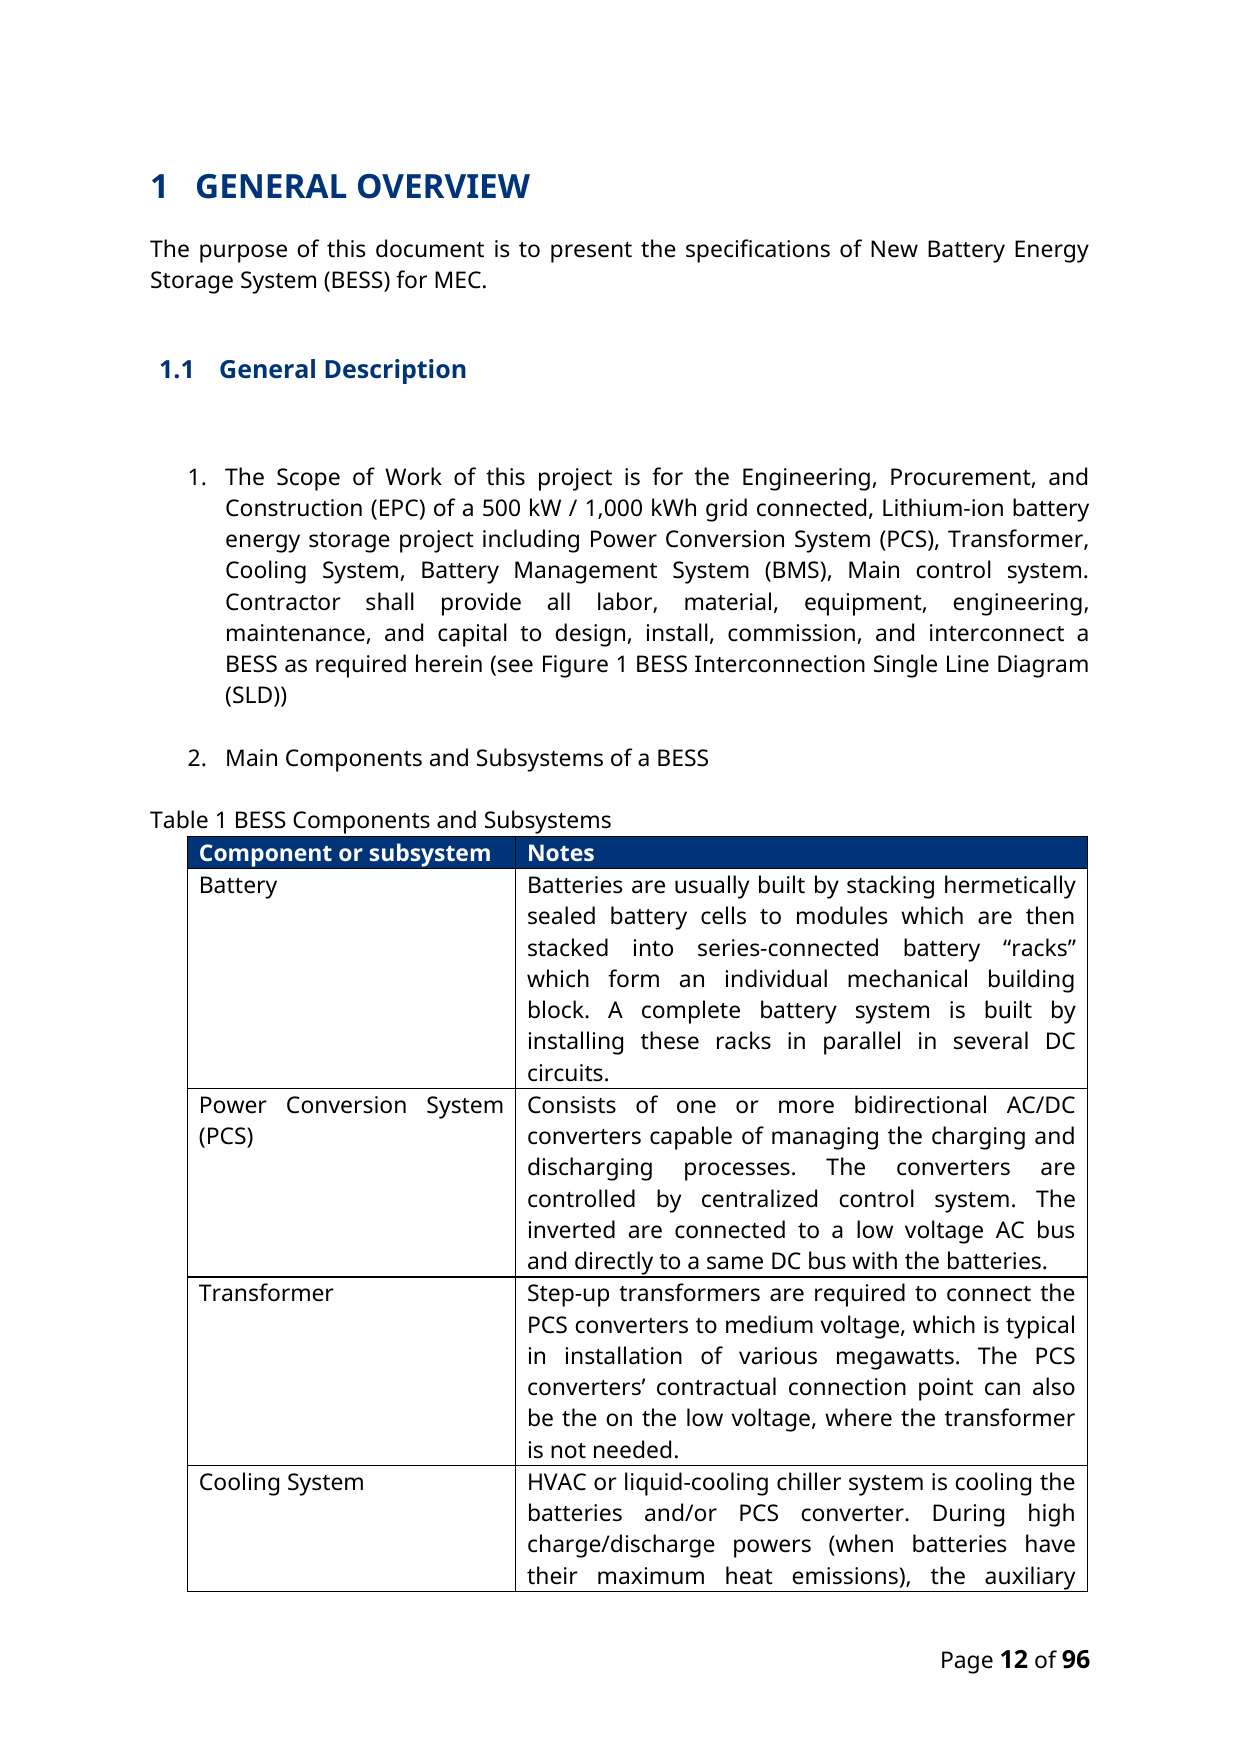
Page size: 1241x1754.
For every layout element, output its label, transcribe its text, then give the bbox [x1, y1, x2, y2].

table_cell Cooling System [188, 1466, 515, 1591]
table_cell Consists of one or more bidirectional AC/DC converters capable of managing the charging and discharging processes. The converters are controlled by centralized control system. The inverted are connected to a low voltage AC bus and directly to a same DC bus with the batteries. [516, 1089, 1087, 1276]
subtitle GENERAL OVERVIEW [150, 162, 1090, 208]
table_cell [516, 1466, 1087, 1591]
text Table 1 BESS Components and Subsystems [150, 804, 1090, 836]
table_cell Step-up transformers are required to connect the PCS converters to medium voltage, which is typical in installation of various megawatts. The PCS converters’ contractual connection point can also be the on the low voltage, where the transformer is not needed. [516, 1278, 1087, 1465]
table_cell Transformer [188, 1278, 515, 1465]
subtitle General Description [159, 352, 1090, 386]
table_cell Power Conversion System (PCS) [188, 1089, 515, 1276]
text The purpose of this document is to present the specifications of New Battery Energy Storage System (BESS) for MEC. [150, 233, 1090, 295]
table_header Component or subsystem [188, 837, 515, 868]
table_cell Battery [188, 869, 515, 1088]
list The Scope of Work of this project is for the Engineering, Procurement, and Construction (EPC) of a 500 kW / 1,000 kWh grid connected, Lithium-ion battery energy storage project including Power Conversion System (PCS), Transformer, Cooling System, Battery Management System (BMS), Main control system. Contractor shall provide all labor, material, equipment, engineering, maintenance, and capital to design, install, commission, and interconnect a BESS as required herein (see Figure 1 BESS Interconnection Single Line Diagram (SLD)) [187, 461, 1090, 711]
list Main Components and Subsystems of a BESS [187, 742, 1090, 773]
table_header Notes [516, 837, 1087, 868]
table_cell Batteries are usually built by stacking hermetically sealed battery cells to modules which are then stacked into series-connected battery “racks” which form an individual mechanical building block. A complete battery system is built by installing these racks in parallel in several DC circuits. [516, 869, 1087, 1088]
